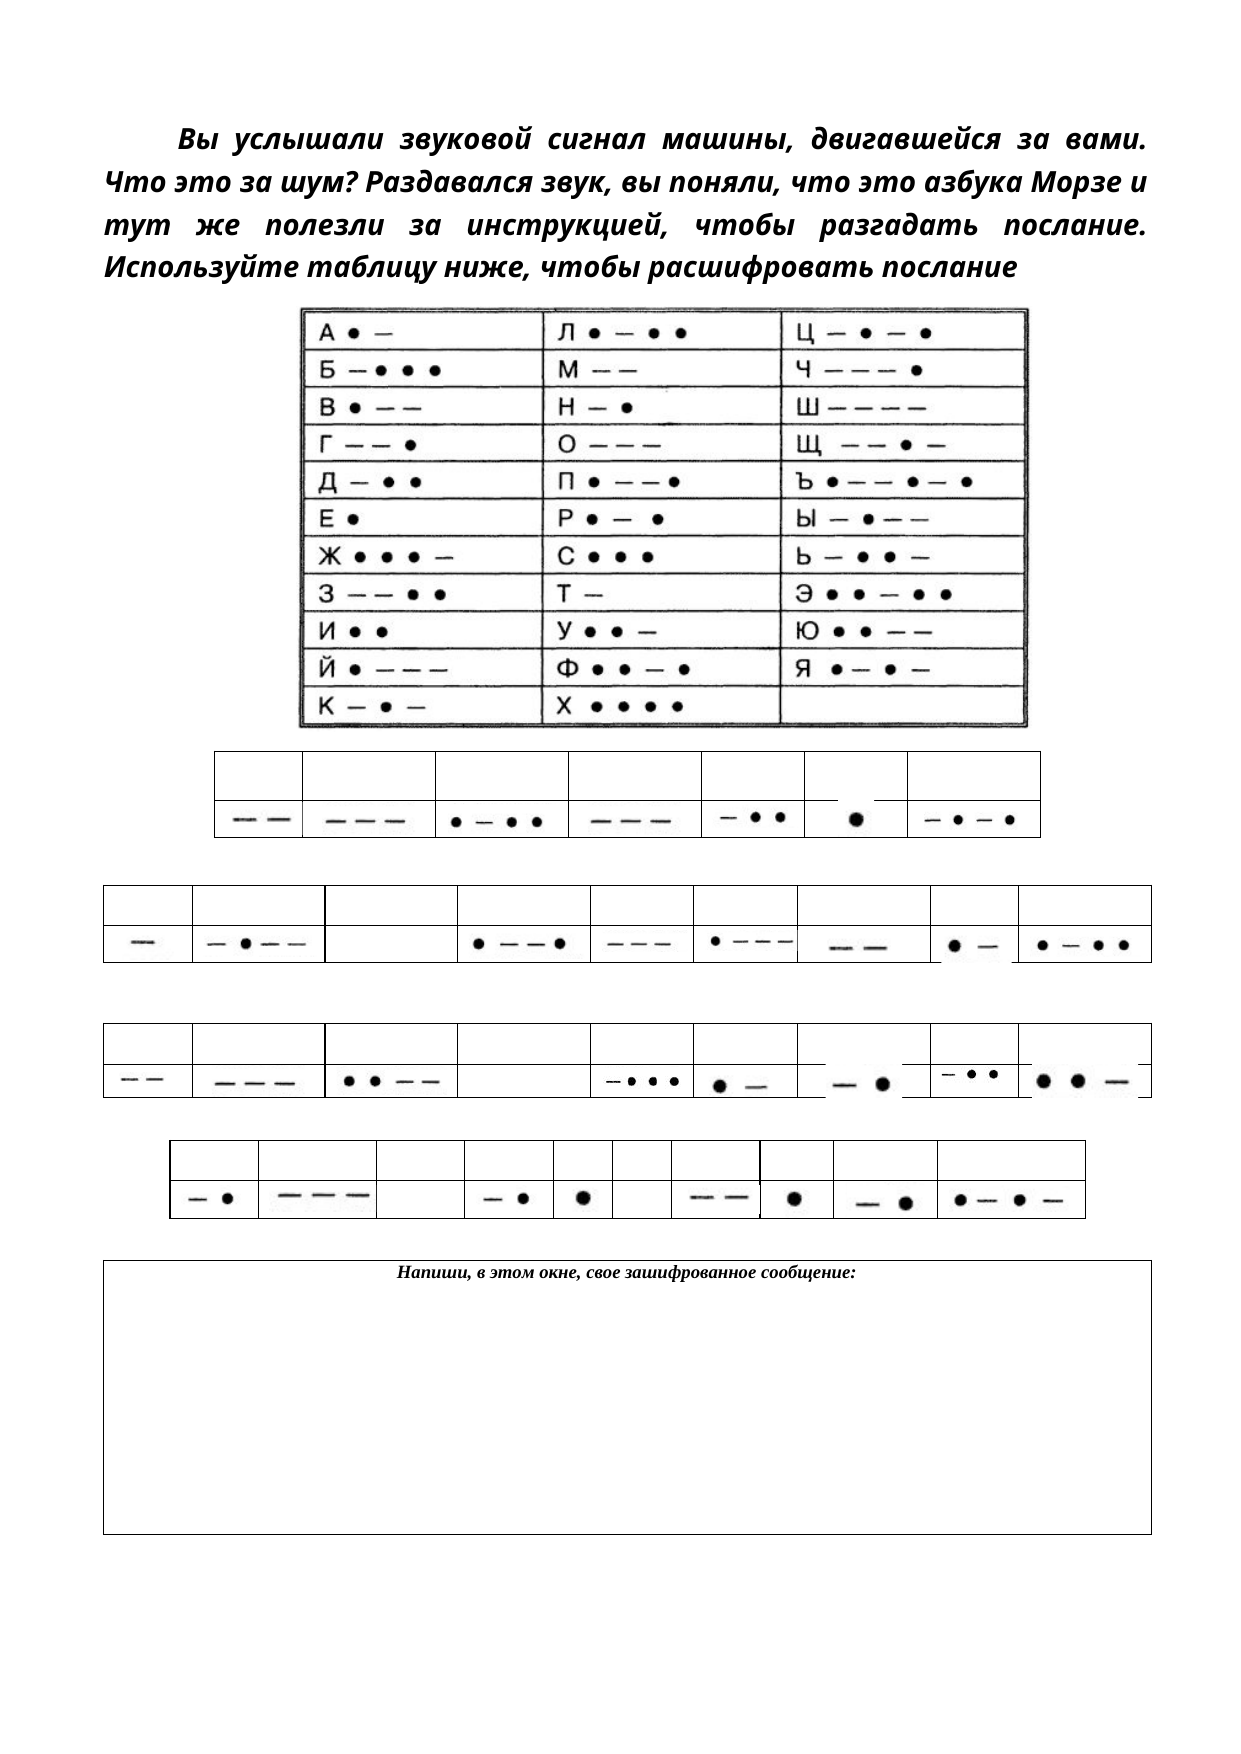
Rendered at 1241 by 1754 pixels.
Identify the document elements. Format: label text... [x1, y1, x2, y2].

table_header [104, 1024, 192, 1063]
table_header [798, 886, 930, 925]
table_header [694, 886, 797, 925]
table_header [931, 886, 1018, 925]
table_cell [458, 1065, 590, 1097]
picture [225, 802, 303, 835]
table_header [702, 752, 804, 799]
table_header [377, 1141, 464, 1180]
picture [447, 803, 556, 834]
table_cell [938, 1181, 1085, 1217]
table_cell [306, 1065, 324, 1097]
table_cell [1139, 1065, 1151, 1097]
table_header [458, 1024, 590, 1063]
table_cell [465, 1181, 553, 1217]
table_header [938, 1141, 1085, 1180]
table_header [591, 886, 693, 925]
picture [922, 804, 1027, 830]
picture [705, 1065, 787, 1097]
table_header [761, 1141, 833, 1180]
table_header [259, 1141, 376, 1180]
table_header [613, 1141, 671, 1180]
table_header Напиши, в этом окне, свое зашифрованное сообщение: [104, 1261, 1151, 1534]
table_cell [104, 926, 192, 962]
table_header [458, 886, 590, 925]
table_cell [813, 1181, 833, 1217]
picture [712, 804, 799, 828]
table_cell [1019, 926, 1151, 962]
table_cell [805, 801, 838, 837]
picture [1032, 1064, 1139, 1098]
table_header [193, 886, 324, 925]
table_cell [591, 926, 693, 962]
table_header [193, 1024, 324, 1063]
table_header [908, 752, 1040, 799]
table_cell [875, 801, 907, 837]
table_cell [903, 1065, 930, 1097]
picture [115, 1066, 181, 1091]
table_cell [591, 1065, 693, 1097]
table_header [436, 752, 568, 799]
table_cell [569, 801, 701, 837]
table_cell [694, 926, 797, 962]
table_cell [215, 801, 302, 837]
picture [845, 1182, 926, 1217]
picture [476, 1185, 542, 1212]
picture [322, 802, 416, 835]
table_header [798, 1024, 930, 1063]
table_cell [436, 801, 568, 837]
table_cell [193, 1065, 211, 1097]
table_header [326, 886, 457, 925]
table_cell [798, 926, 826, 962]
picture [203, 930, 318, 957]
picture [941, 926, 1012, 963]
picture [826, 926, 902, 962]
table_header [326, 1024, 457, 1063]
table_header [1019, 886, 1151, 925]
table_cell [761, 1181, 781, 1217]
table_cell [193, 926, 324, 962]
table_header [694, 1024, 797, 1063]
picture [601, 1066, 684, 1089]
picture [1030, 930, 1143, 957]
table_cell [902, 926, 930, 962]
table_cell [1012, 926, 1018, 962]
table_cell [613, 1181, 671, 1217]
table_cell [787, 1065, 797, 1097]
picture [601, 930, 688, 952]
table_header [303, 752, 435, 799]
table_cell [694, 1065, 705, 1097]
picture [296, 306, 1033, 732]
table_cell [303, 801, 435, 837]
table_cell [458, 926, 590, 962]
table_header [171, 1141, 258, 1180]
table_header [931, 1024, 1018, 1063]
table_header [805, 752, 907, 799]
picture [682, 1185, 760, 1214]
table_cell [104, 1065, 192, 1097]
table_cell [171, 1181, 258, 1217]
picture [948, 1185, 1074, 1212]
table_header [1019, 1024, 1151, 1063]
table_header [215, 752, 302, 799]
table_header [554, 1141, 612, 1180]
text Вы услышали звуковой сигнал машины, двигавшейся за вами. Что это за шум? Раздавался звук, вы поняли, что это азбука Морзе и тут же полезли за инструкцией, чтобы разгадать послание. Используйте таблицу ниже, чтобы расшифровать послание [103, 118, 1152, 286]
picture [211, 1065, 306, 1097]
picture [468, 930, 585, 959]
table_cell [672, 1181, 759, 1217]
table_header [834, 1141, 937, 1180]
picture [941, 1066, 1008, 1083]
table_cell [259, 1181, 376, 1217]
picture [781, 1181, 813, 1218]
picture [336, 1066, 448, 1095]
picture [122, 928, 174, 960]
table_cell [931, 1065, 1018, 1097]
picture [181, 1185, 247, 1212]
picture [565, 1185, 601, 1212]
table_cell [798, 1065, 825, 1097]
table_cell [931, 926, 941, 962]
table_header [104, 886, 192, 925]
table_header [465, 1141, 553, 1180]
table_header [672, 1141, 759, 1180]
picture [587, 802, 682, 835]
table_cell [377, 1181, 464, 1217]
table_cell [554, 1181, 612, 1217]
table_cell [326, 1065, 457, 1097]
picture [705, 930, 798, 951]
picture [838, 800, 875, 837]
table_cell [908, 801, 1040, 837]
table_header [569, 752, 701, 799]
table_cell [1019, 1065, 1032, 1097]
table_header [591, 1024, 693, 1063]
table_cell [702, 801, 804, 837]
picture [825, 1064, 903, 1098]
picture [269, 1185, 377, 1212]
table_cell [834, 1181, 937, 1217]
table_cell [326, 926, 457, 962]
